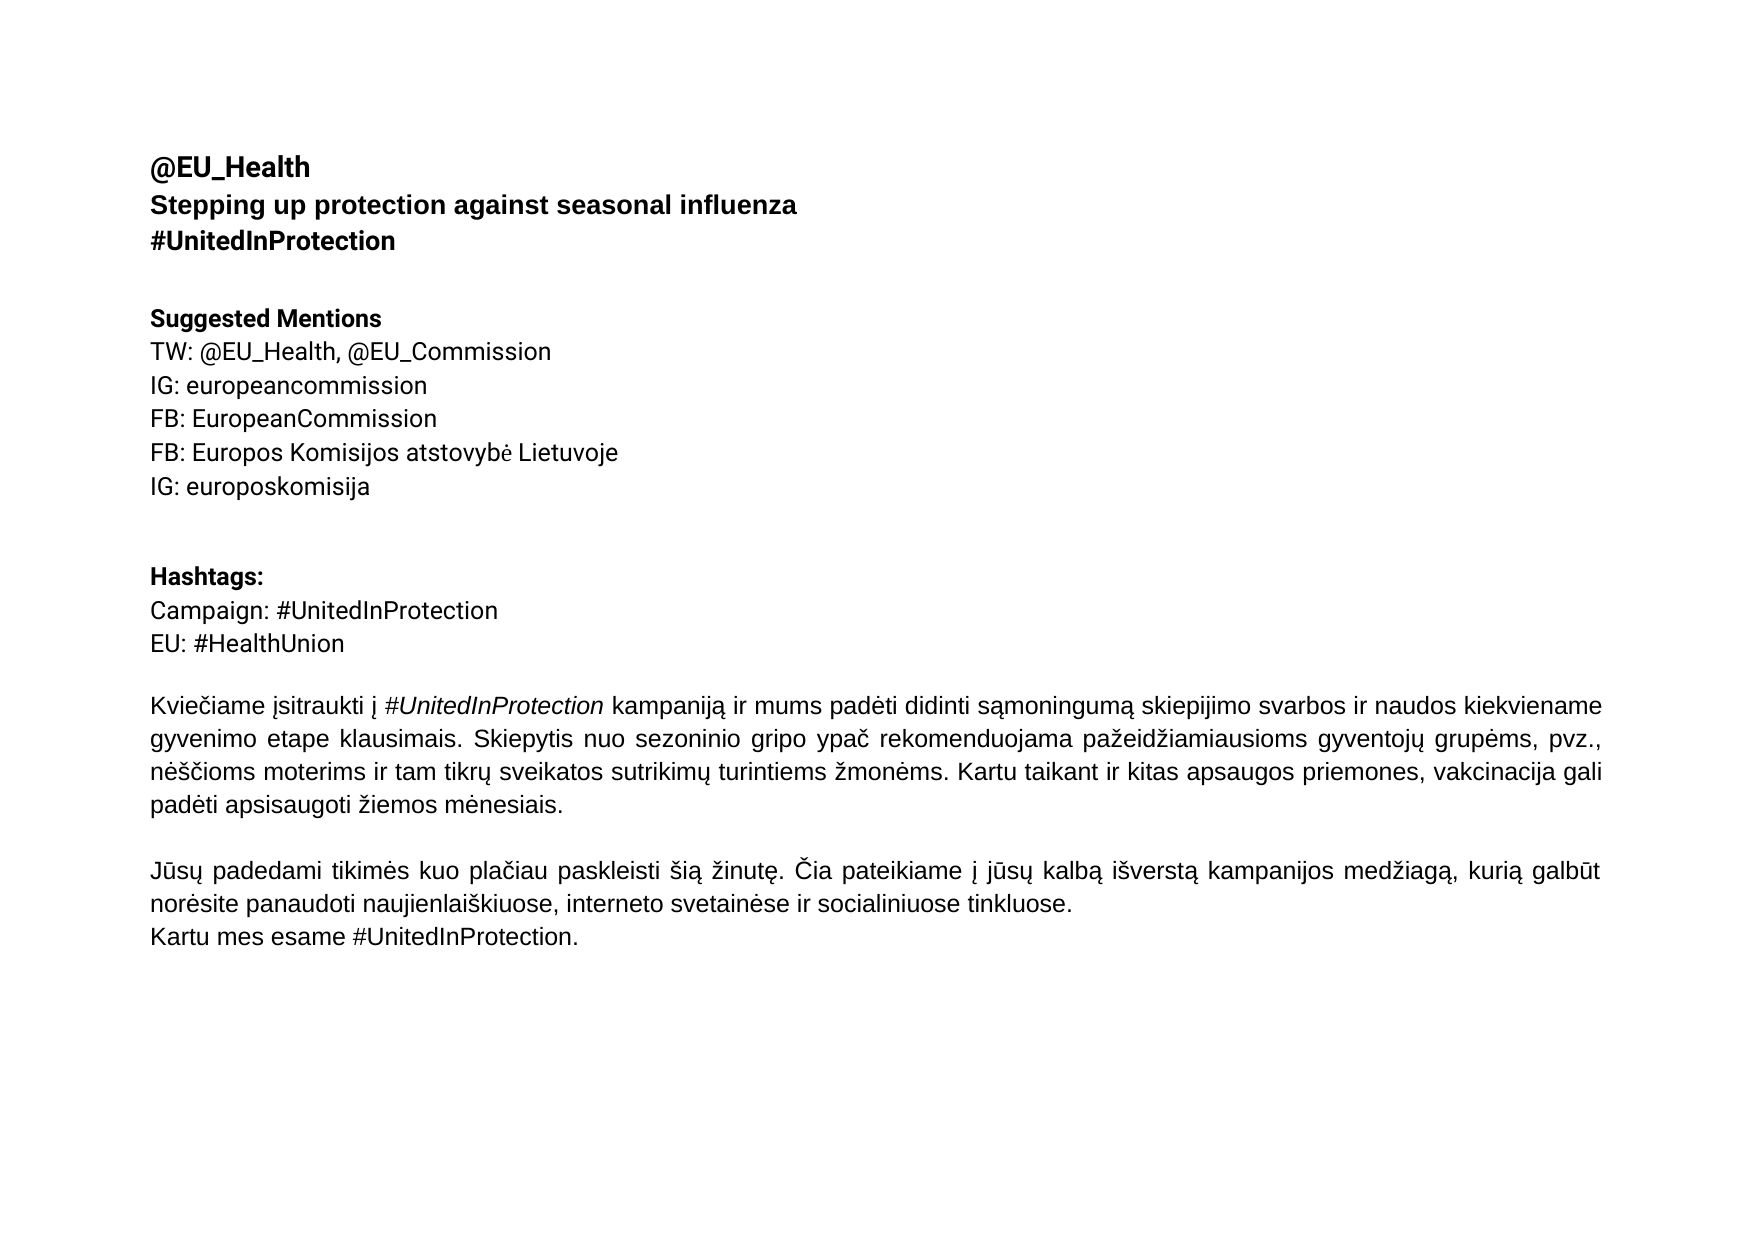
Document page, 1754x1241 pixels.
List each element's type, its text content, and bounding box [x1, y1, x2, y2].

text Jūsų padedami tikimės kuo plačiau paskleisti šią žinutę. Čia pateikiame į jūsų kalbą išverstą kampanijos medžiagą, kurią galbūt norėsite panaudoti naujienlaiškiuose, interneto svetainėse ir socialiniuose tinkluose. [150, 856, 1604, 918]
text IG: europoskomisija [150, 472, 1604, 501]
text FB: Europos Komisijos atstovybė Lietuvoje [150, 438, 1604, 468]
text @EU_Health [150, 150, 1604, 184]
text EU: #HealthUnion [150, 630, 1604, 659]
text #UnitedInProtection [150, 225, 1604, 257]
text Kartu mes esame #UnitedInProtection. [150, 922, 1604, 951]
text FB: EuropeanCommission [150, 405, 1604, 434]
text Hashtags: [150, 562, 1604, 592]
text Suggested Mentions [150, 304, 1604, 333]
text Kviečiame įsitraukti į #UnitedInProtection kampaniją ir mums padėti didinti sąmoningumą skiepijimo svarbos ir naudos kiekviename gyvenimo etape klausimais. Skiepytis nuo sezoninio gripo ypač rekomenduojama pažeidžiamiausioms gyventojų grupėms, pvz., nėščioms moterims ir tam tikrų sveikatos sutrikimų turintiems žmonėms. Kartu taikant ir kitas apsaugos priemones, vakcinacija gali padėti apsisaugoti žiemos mėnesiais. [150, 691, 1604, 819]
text Stepping up protection against seasonal influenza [150, 189, 1604, 221]
text TW: @EU_Health, @EU_Commission [150, 337, 1604, 367]
text Campaign: #UnitedInProtection [150, 596, 1604, 625]
text IG: europeancommission [150, 371, 1604, 400]
